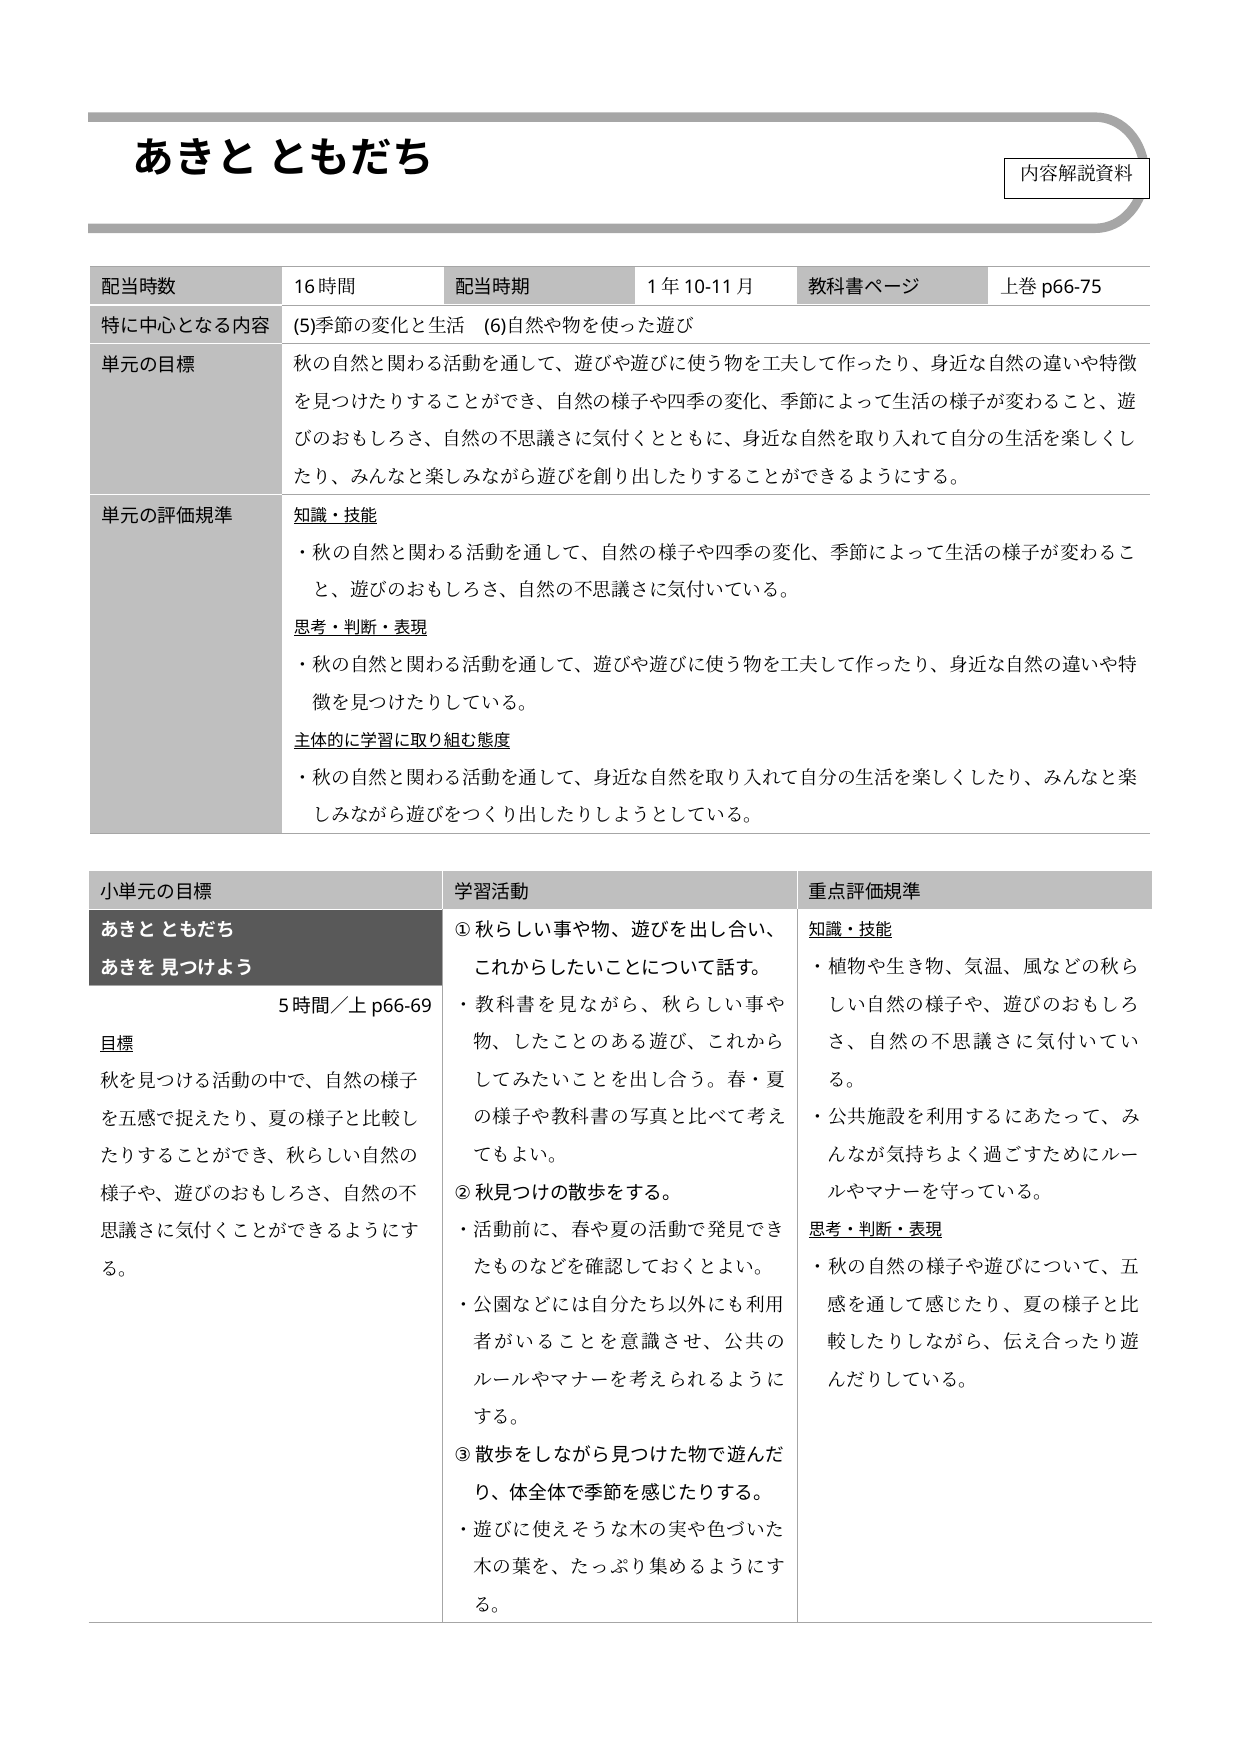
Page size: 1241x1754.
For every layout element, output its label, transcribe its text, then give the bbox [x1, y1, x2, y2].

table_header 16時間 [282, 267, 443, 304]
table_header 重点評価規準 [798, 871, 1152, 909]
table_header 小単元の目標 [89, 871, 442, 909]
table_header 教科書ページ [797, 267, 988, 304]
table_header あきと ともだち [89, 117, 1148, 228]
table_cell ①秋らしい事や物、遊びを出し合い、これからしたいことについて話す。 ・教科書を見ながら、秋らしい事や物、したことのある遊び、これからしてみたいことを出し合う。春・夏の様子や教科書の写真と比べて考えてもよい。 ②秋見つけの散歩をする。 ・活動前に、春や夏の活動で発見できたものなどを確認しておくとよい。 ・公園などには自分たち以外にも利用者がいることを意識させ、公共のルールやマナーを考えられるようにする。 ③散歩をしながら見つけた物で遊んだり、体全体で季節を感じたりする。 ・遊びに使えそうな木の実や色づいた木の葉を、たっぷり集めるようにする。 ④発見や気付いたことを伝え合う。 ・教師は、「見つけた『秋』を教えてね。」などと問いかけ、気付いたことを表現できるよう促す。 [443, 910, 797, 1622]
table_header 学習活動 [443, 871, 797, 909]
table_cell 知識・技能 ・植物や生き物、気温、風などの秋らしい自然の様子や、遊びのおもしろさ、自然の不思議さに気付いている。 ・公共施設を利用するにあたって、みんなが気持ちよく過ごすためにルールやマナーを守っている。 思考・判断・表現 ・秋の自然の様子や遊びについて、五感を通して感じたり、夏の様子と比較したりしながら、伝え合ったり遊んだりしている。 [798, 910, 1152, 1622]
table_cell (5)季節の変化と生活 (6)自然や物を使った遊び [282, 306, 1150, 343]
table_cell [89, 986, 442, 1622]
table_header 1年10-11月 [635, 267, 797, 304]
table_cell 単元の評価規準 [90, 495, 282, 833]
table_header 配当時数 [90, 267, 282, 304]
table_cell 知識・技能 ・秋の自然と関わる活動を通して、自然の様子や四季の変化、季節によって生活の様子が変わること、遊びのおもしろさ、自然の不思議さに気付いている。 思考・判断・表現 ・秋の自然と関わる活動を通して、遊びや遊びに使う物を工夫して作ったり、身近な自然の違いや特徴を見つけたりしている。 主体的に学習に取り組む態度 ・秋の自然と関わる活動を通して、身近な自然を取り入れて自分の生活を楽しくしたり、みんなと楽しみながら遊びをつくり出したりしようとしている。 [282, 495, 1150, 833]
table_cell 秋の自然と関わる活動を通して、遊びや遊びに使う物を工夫して作ったり、身近な自然の違いや特徴を見つけたりすることができ、自然の様子や四季の変化、季節によって生活の様子が変わること、遊びのおもしろさ、自然の不思議さに気付くとともに、身近な自然を取り入れて自分の生活を楽しくしたり、みんなと楽しみながら遊びを創り出したりすることができるようにする。 [282, 344, 1150, 494]
table_cell 特に中心となる内容 [90, 306, 282, 343]
table_header 配当時期 [444, 267, 635, 304]
table_header 上巻p66-75 [989, 267, 1150, 304]
table_cell 単元の目標 [90, 344, 282, 494]
table_cell あきと ともだち あきを 見つけよう [89, 910, 442, 985]
